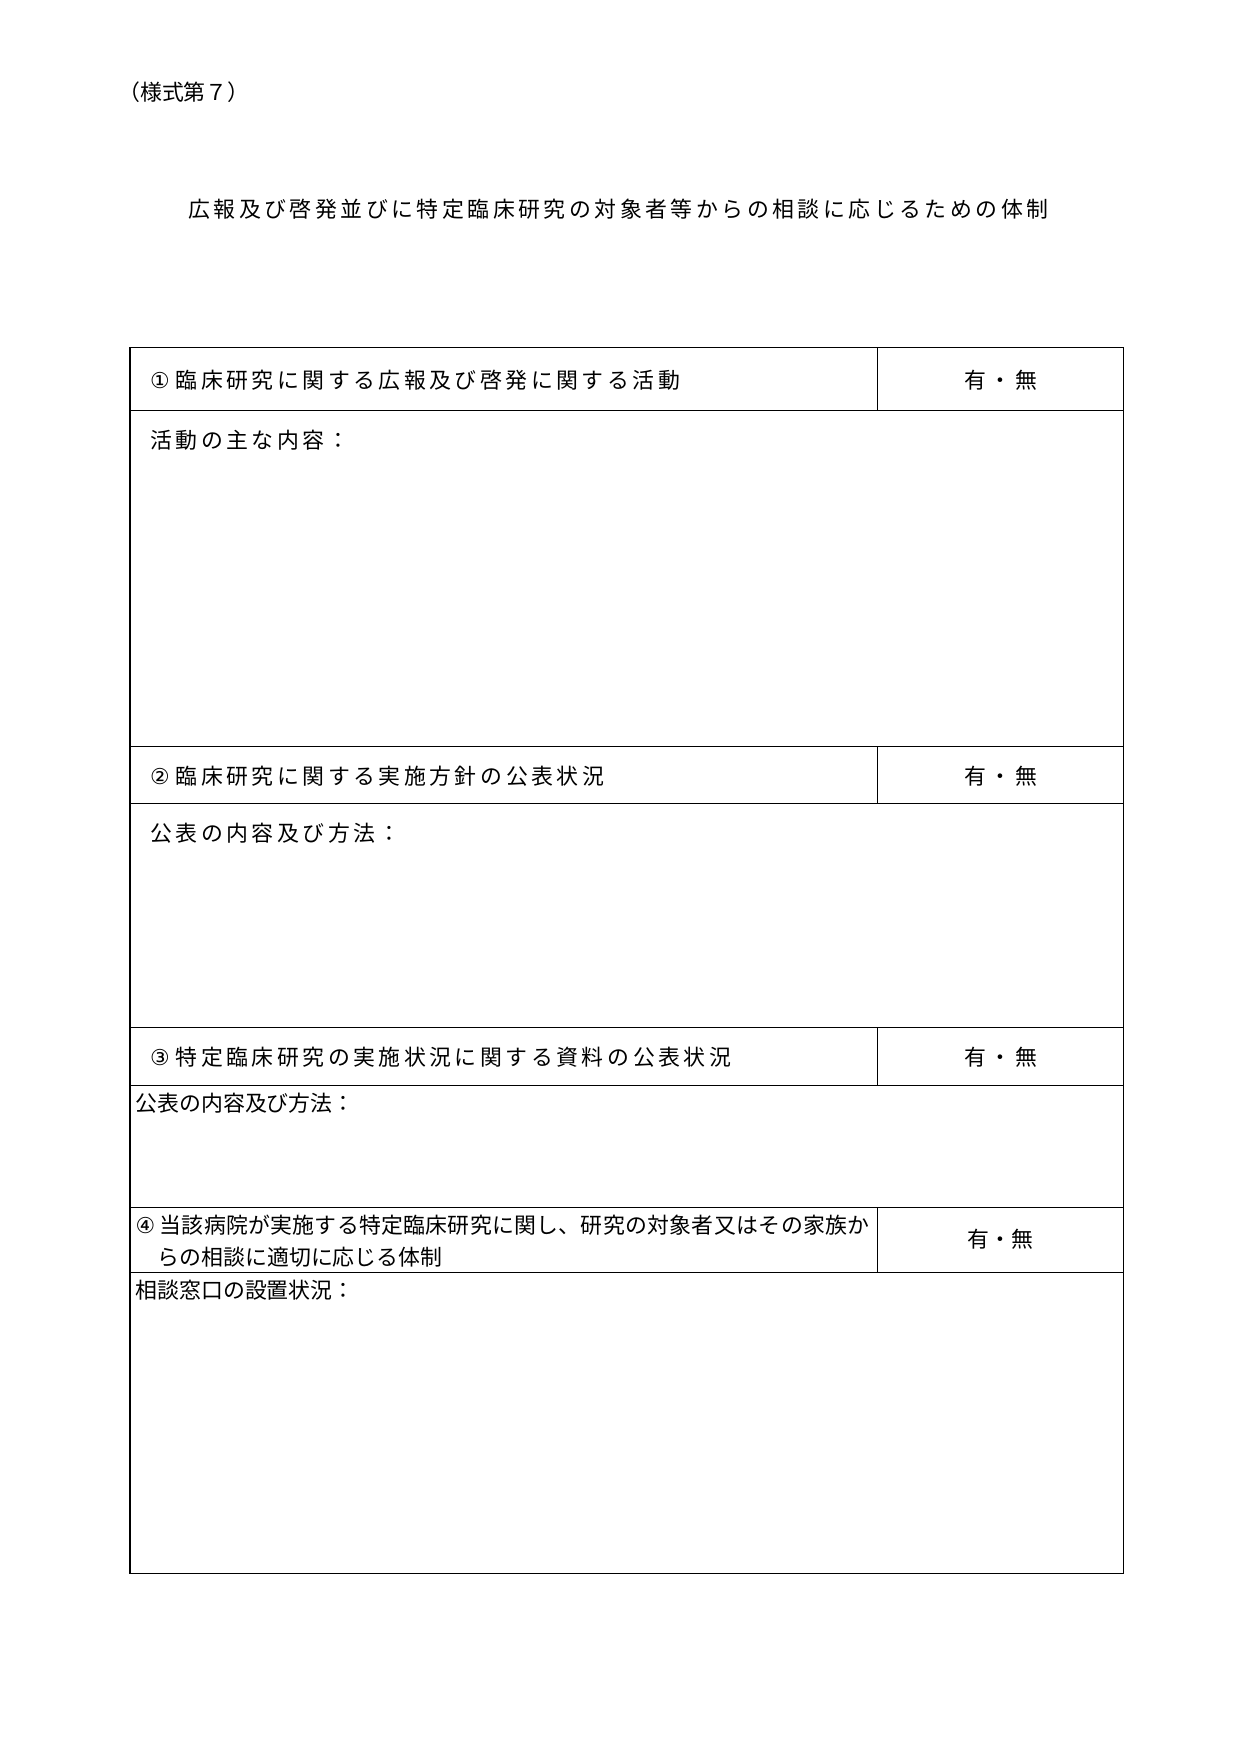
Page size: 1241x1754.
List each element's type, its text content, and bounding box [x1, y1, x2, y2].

table_cell 有・無 [878, 747, 1123, 803]
table_header 臨床研究に関する広報及び啓発に関する活動 [131, 348, 877, 410]
table_cell 相談窓口の設置状況： [131, 1273, 1123, 1572]
table_cell 有・無 [878, 1028, 1123, 1085]
table_cell 有・無 [878, 1208, 1123, 1272]
table_cell 公表の内容及び方法： [131, 1086, 1123, 1207]
table_cell 公表の内容及び方法： [131, 804, 1123, 1027]
table_header 有・無 [878, 348, 1123, 410]
table_cell 臨床研究に関する実施方針の公表状況 [131, 747, 877, 803]
text 広報及び啓発並びに特定臨床研究の対象者等からの相談に応じるための体制 [124, 180, 1116, 236]
table_cell 活動の主な内容： [131, 411, 1123, 746]
table_cell ④当該病院が実施する特定臨床研究に関し、研究の対象者又はその家族からの相談に適切に応じる体制 [131, 1208, 877, 1272]
table_cell 特定臨床研究の実施状況に関する資料の公表状況 [131, 1028, 877, 1085]
